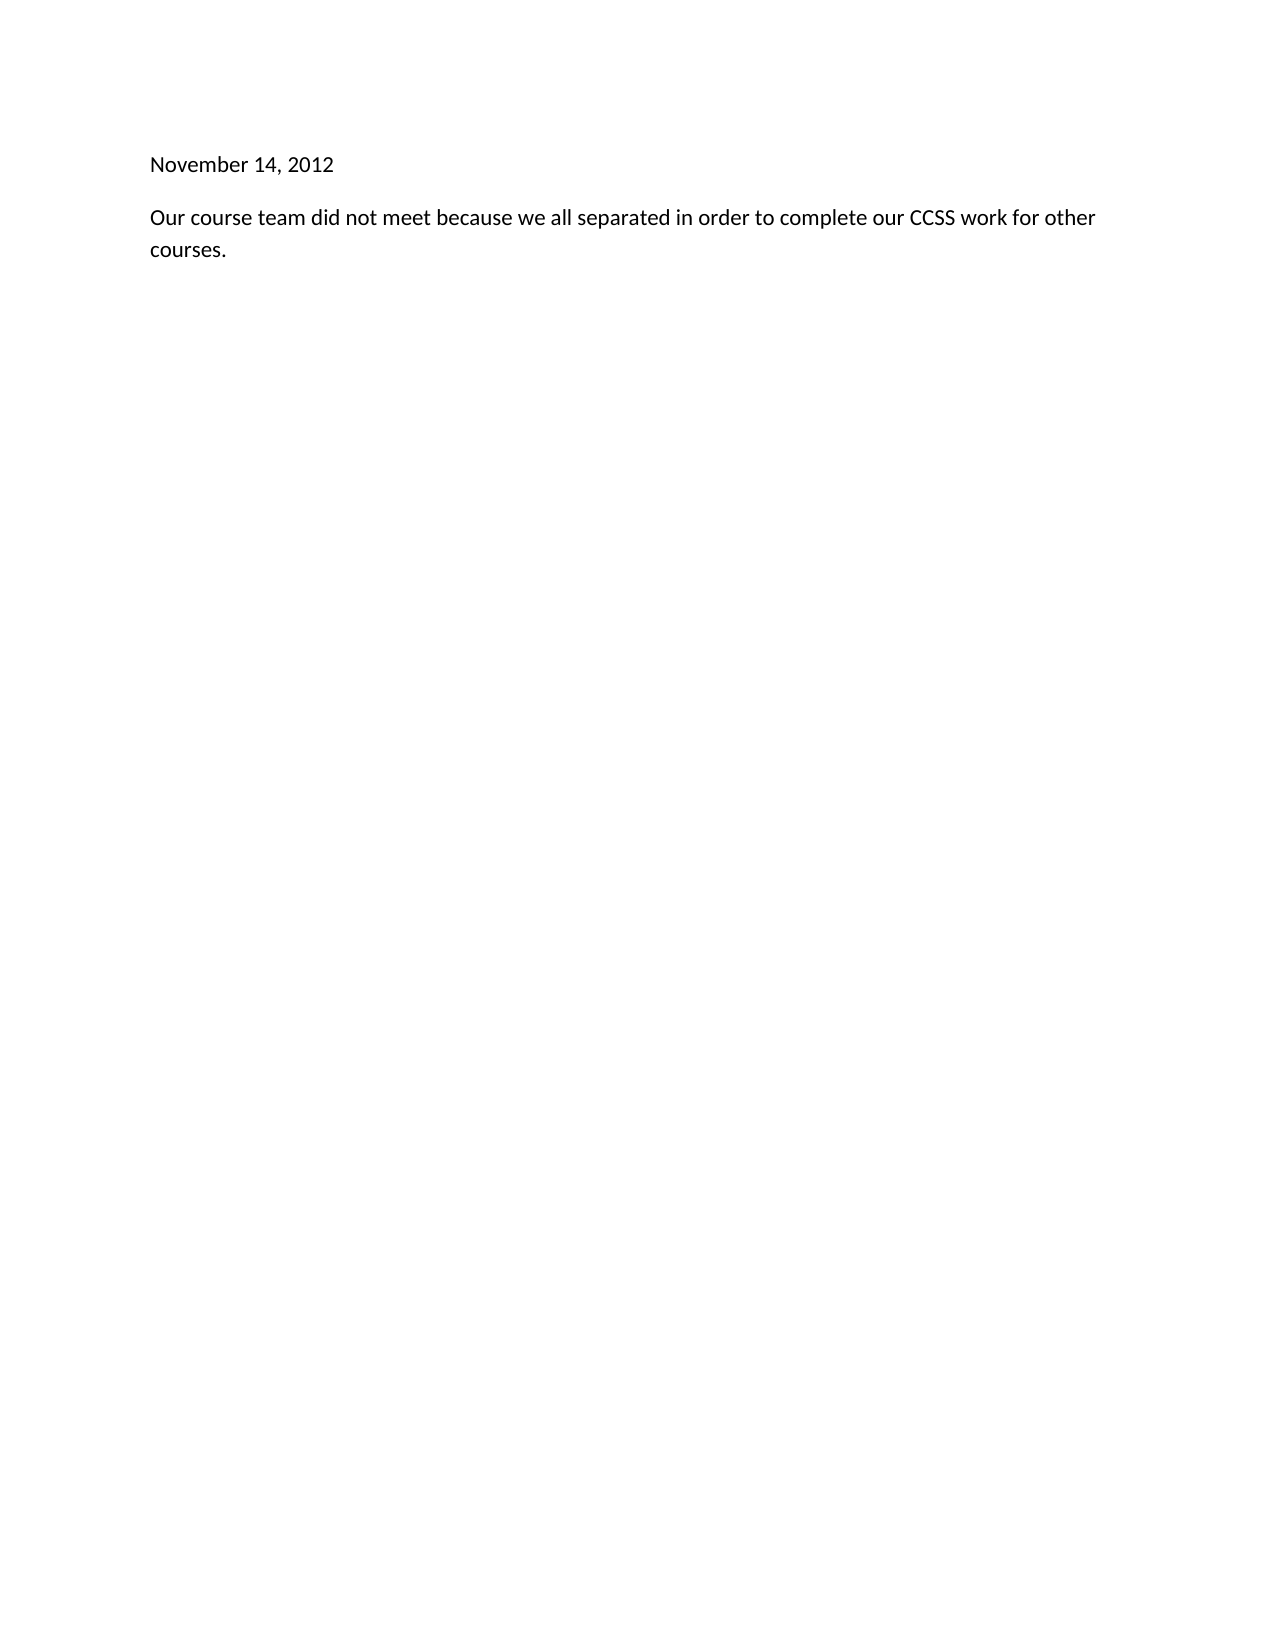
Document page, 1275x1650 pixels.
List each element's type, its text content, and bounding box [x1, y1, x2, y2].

text November 14, 2012 [150, 150, 1125, 178]
text Our course team did not meet because we all separated in order to complete our CCSS work for other courses. [150, 203, 1125, 263]
